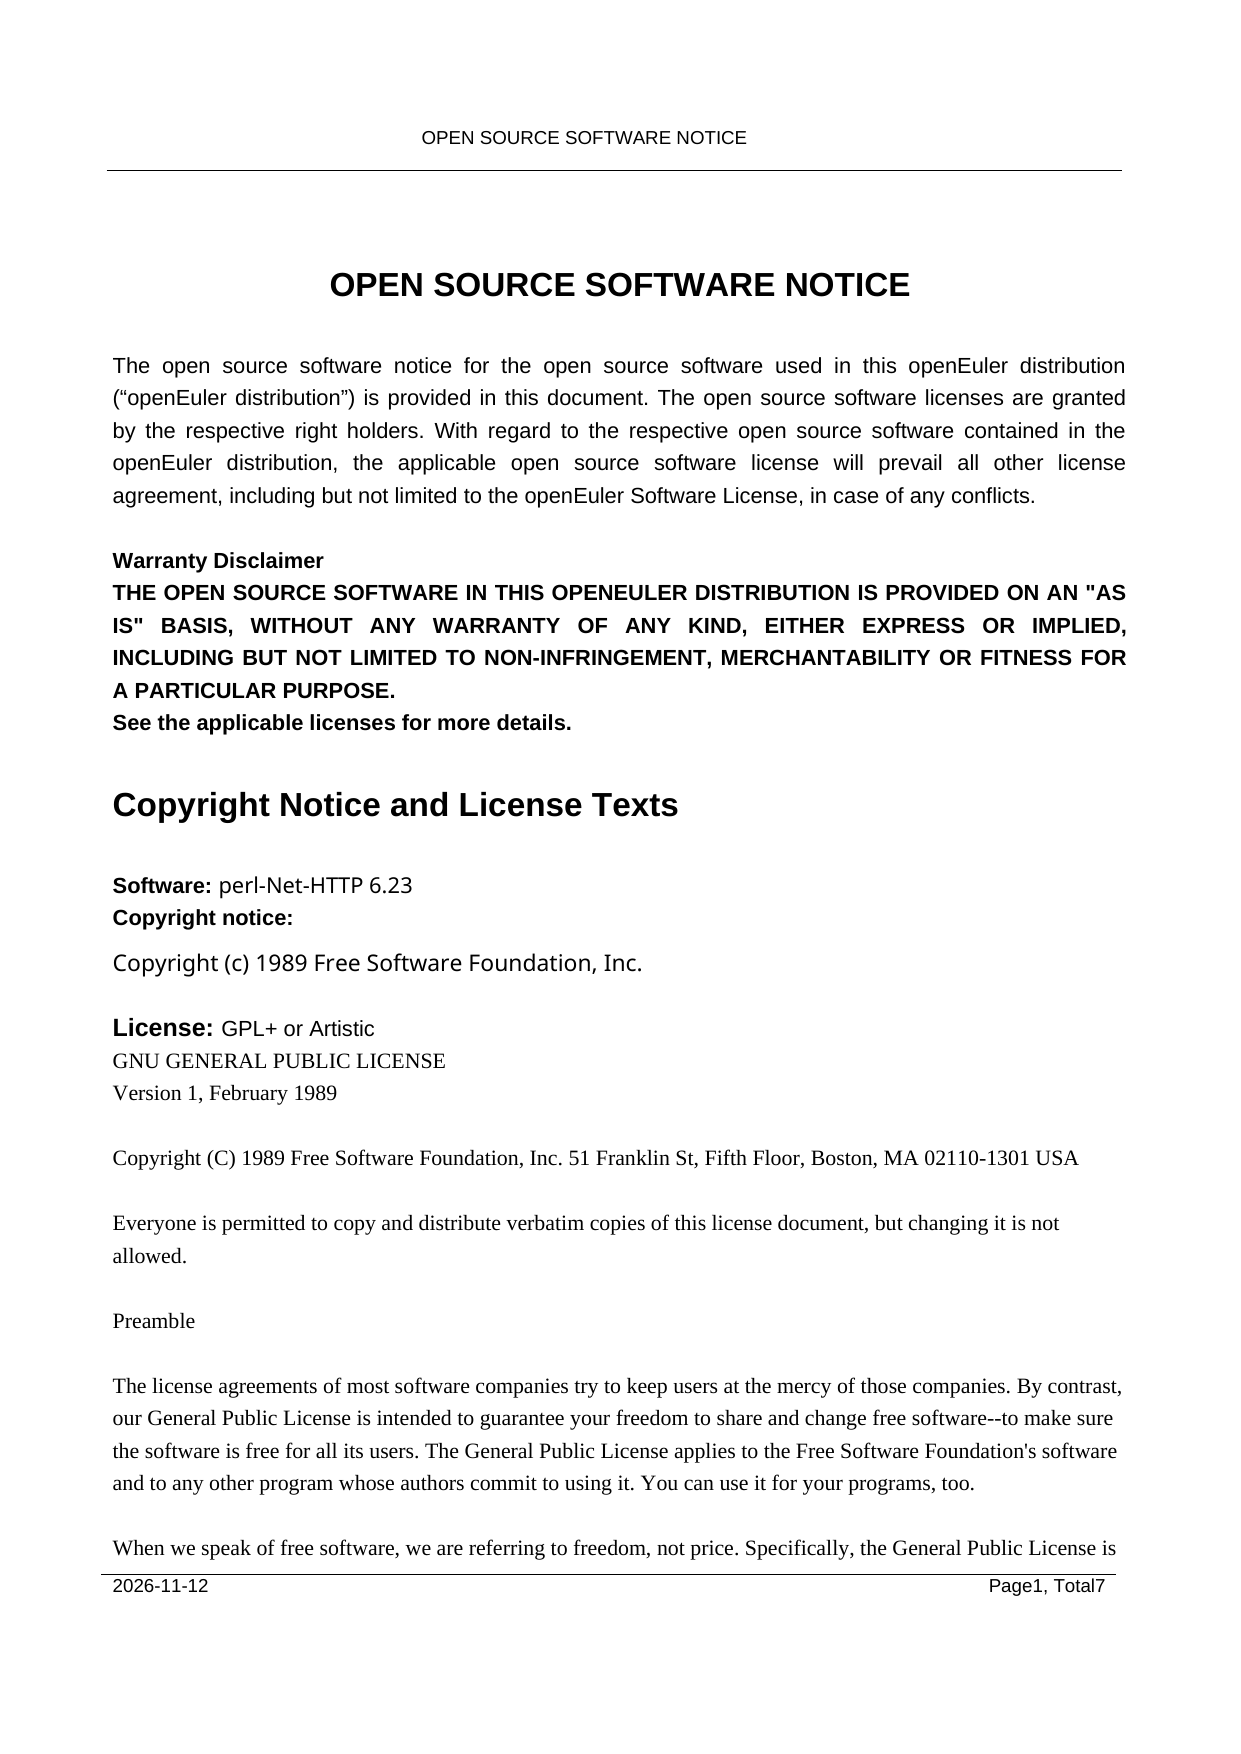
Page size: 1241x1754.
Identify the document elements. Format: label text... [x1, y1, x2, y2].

text THE OPEN SOURCE SOFTWARE IN THIS OPENEULER DISTRIBUTION IS PROVIDED ON AN "AS IS" BASIS, WITHOUT ANY WARRANTY OF ANY KIND, EITHER EXPRESS OR IMPLIED, INCLUDING BUT NOT LIMITED TO NON-INFRINGEMENT, MERCHANTABILITY OR FITNESS FOR A PARTICULAR PURPOSE. See the applicable licenses for more details. [112, 576, 1128, 739]
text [112, 1044, 1128, 1564]
text Copyright (c) 1989 Free Software Foundation, Inc. [112, 947, 1128, 1012]
title Software: perl-Net-HTTP 6.23 [112, 869, 1128, 901]
text Copyright Notice and License Texts [112, 771, 1128, 836]
text Warranty Disclaimer [112, 544, 1128, 576]
text License: GPL+ or Artistic [112, 1012, 1128, 1044]
text OPEN SOURCE SOFTWARE NOTICE [112, 251, 1128, 316]
text Copyright notice: [112, 901, 1128, 934]
text The open source software notice for the open source software used in this openEuler distribution (“openEuler distribution”) is provided in this document. The open source software licenses are granted by the respective right holders. With regard to the respective open source software contained in the openEuler distribution, the applicable open source software license will prevail all other license agreement, including but not limited to the openEuler Software License, in case of any conflicts. [112, 349, 1128, 511]
